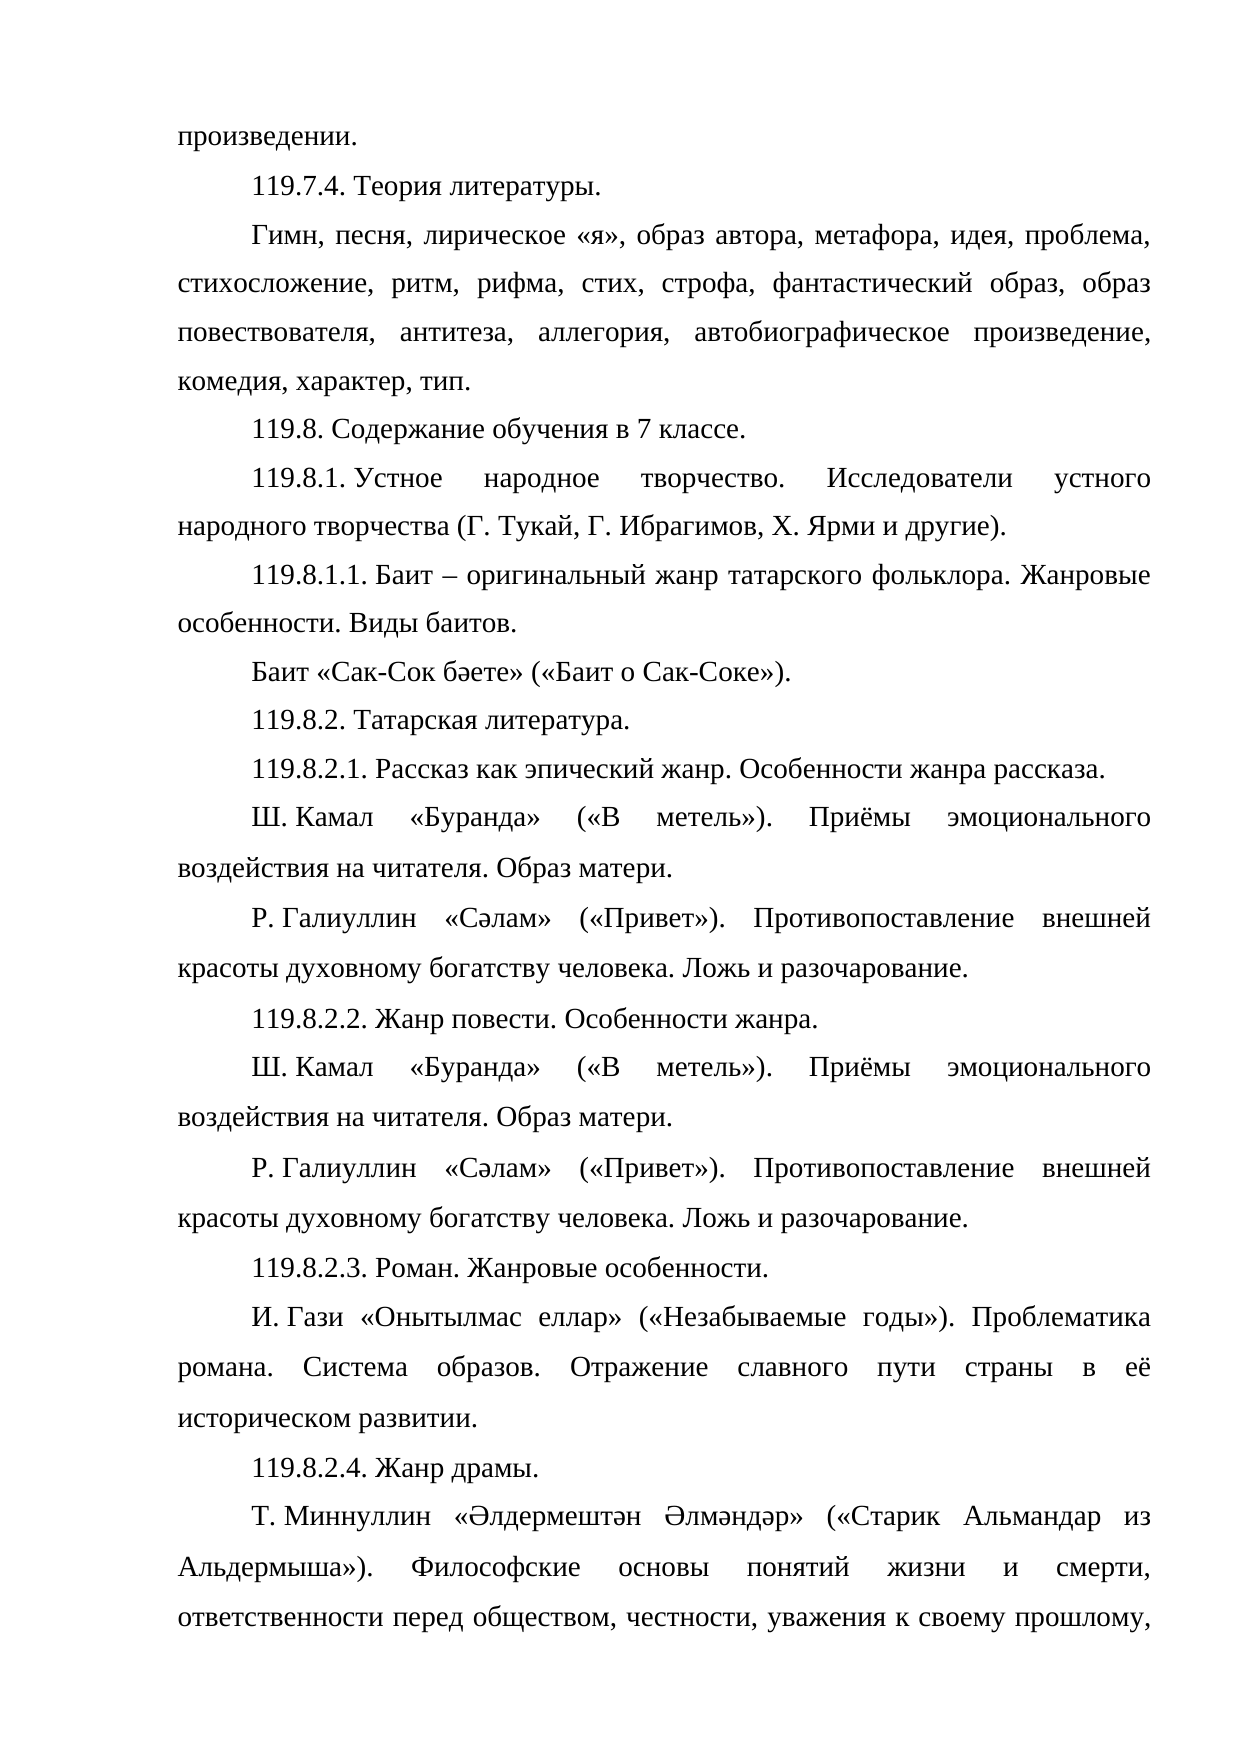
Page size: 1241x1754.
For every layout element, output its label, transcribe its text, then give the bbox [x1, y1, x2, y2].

text 119.8.1. Устное народное творчество. Исследователи устного народного творчества (Г. Тукай, Г. Ибрагимов, Х. Ярми и другие). [177, 460, 1152, 542]
text 119.8. Содержание обучения в 7 классе. [177, 411, 1152, 445]
text Р. Галиуллин «Сәлам» («Привет»). Противопоставление внешней красоты духовному богатству человека. Ложь и разочарование. [177, 1150, 1152, 1234]
text И. Гази «Онытылмас еллар» («Незабываемые годы»). Проблематика романа. Система образов. Отражение славного пути страны в её историческом развитии. [177, 1299, 1152, 1433]
text 119.8.1.1. Баит – оригинальный жанр татарского фольклора. Жанровые особенности. Виды баитов. [177, 557, 1152, 639]
text Баит «Сак-Сок бәете» («Баит о Сак-Соке»). [177, 654, 1152, 687]
text 119.8.2.4. Жанр драмы. [177, 1450, 1152, 1483]
text 119.8.2.3. Роман. Жанровые особенности. [177, 1251, 1152, 1284]
text Ш. Камал «Буранда» («В метель»). Приёмы эмоционального воздействия на читателя. Образ матери. [177, 799, 1152, 883]
text 119.8.2.2. Жанр повести. Особенности жанра. [177, 1001, 1152, 1034]
text Гимн, песня, лирическое «я», образ автора, метафора, идея, проблема, стихосложение, ритм, рифма, стих, строфа, фантастический образ, образ повествователя, антитеза, аллегория, автобиографическое произведение, комедия, характер, тип. [177, 217, 1152, 396]
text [177, 1498, 1152, 1633]
text Р. Галиуллин «Сәлам» («Привет»). Противопоставление внешней красоты духовному богатству человека. Ложь и разочарование. [177, 900, 1152, 984]
text Ш. Камал «Буранда» («В метель»). Приёмы эмоционального воздействия на читателя. Образ матери. [177, 1049, 1152, 1133]
text 119.8.2.1. Рассказ как эпический жанр. Особенности жанра рассказа. [177, 751, 1152, 784]
text 119.8.2. Татарская литература. [177, 702, 1152, 736]
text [177, 118, 1152, 152]
text 119.7.4. Теория литературы. [177, 168, 1152, 202]
